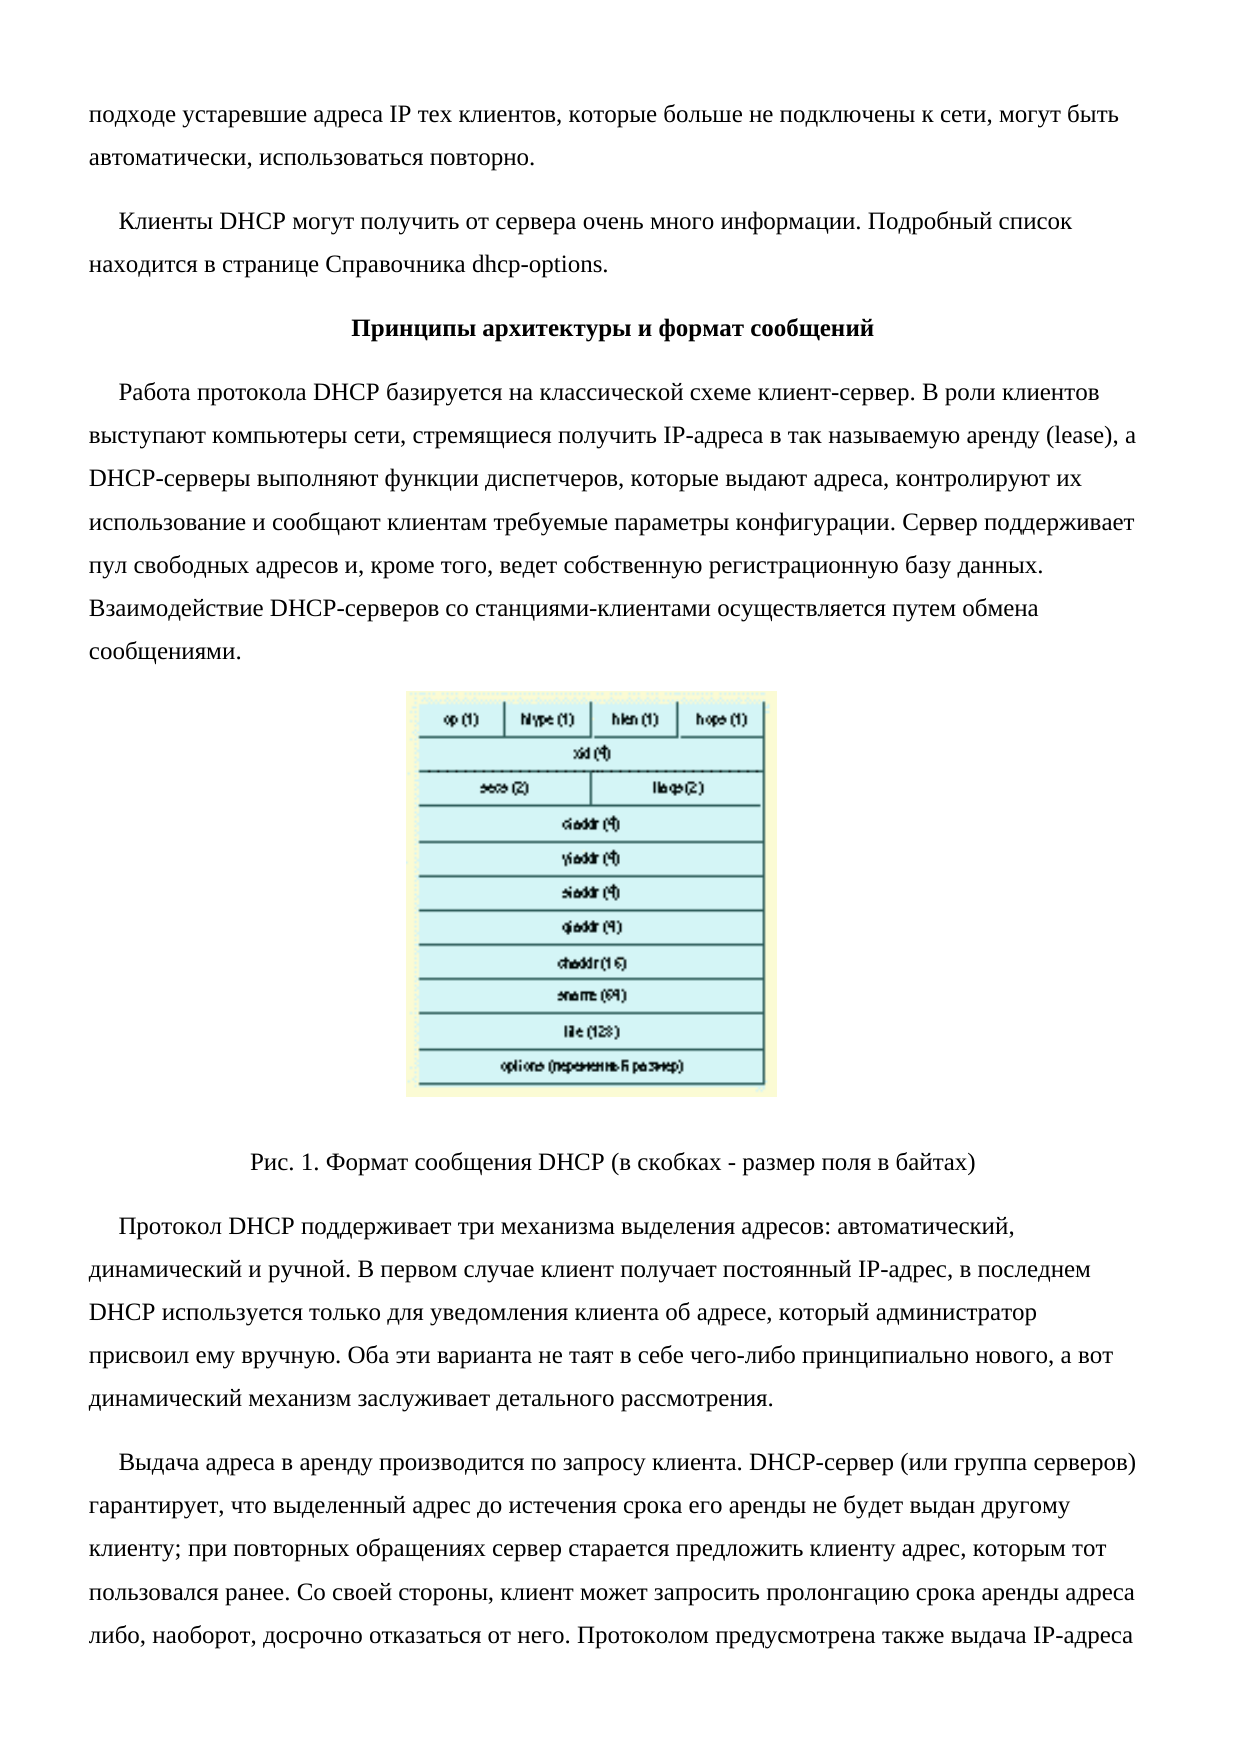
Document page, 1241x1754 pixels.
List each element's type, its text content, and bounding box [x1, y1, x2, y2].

text Протокол DHCP поддерживает три механизма выделения адресов: автоматический, динамический и ручной. В первом случае клиент получает постоянный IP-адрес, в последнем DHCP используется только для уведомления клиента об адресе, который администратор присвоил ему вручную. Оба эти варианта не таят в себе чего-либо принципиально нового, а вот динамический механизм заслуживает детального рассмотрения. [89, 1211, 1137, 1412]
text Клиенты DHCP могут получить от сервера очень много информации. Подробный список находится в странице Справочника dhcp-options. [89, 206, 1137, 278]
picture [406, 691, 777, 1097]
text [89, 1447, 1137, 1648]
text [89, 99, 1137, 171]
text Принципы архитектуры и формат сообщений [89, 313, 1137, 342]
text Работа протокола DHCP базируется на классической схеме клиент-сервер. В роли клиентов выступают компьютеры сети, стремящиеся получить IP-адреса в так называемую аренду (lease), а DHCP-серверы выполняют функции диспетчеров, которые выдают адреса, контролируют их использование и сообщают клиентам требуемые параметры конфигурации. Сервер поддерживает пул свободных адресов и, кроме того, ведет собственную регистрационную базу данных. Взаимодействие DHCP-серверов со станциями-клиентами осуществляется путем обмена сообщениями. [89, 377, 1137, 665]
